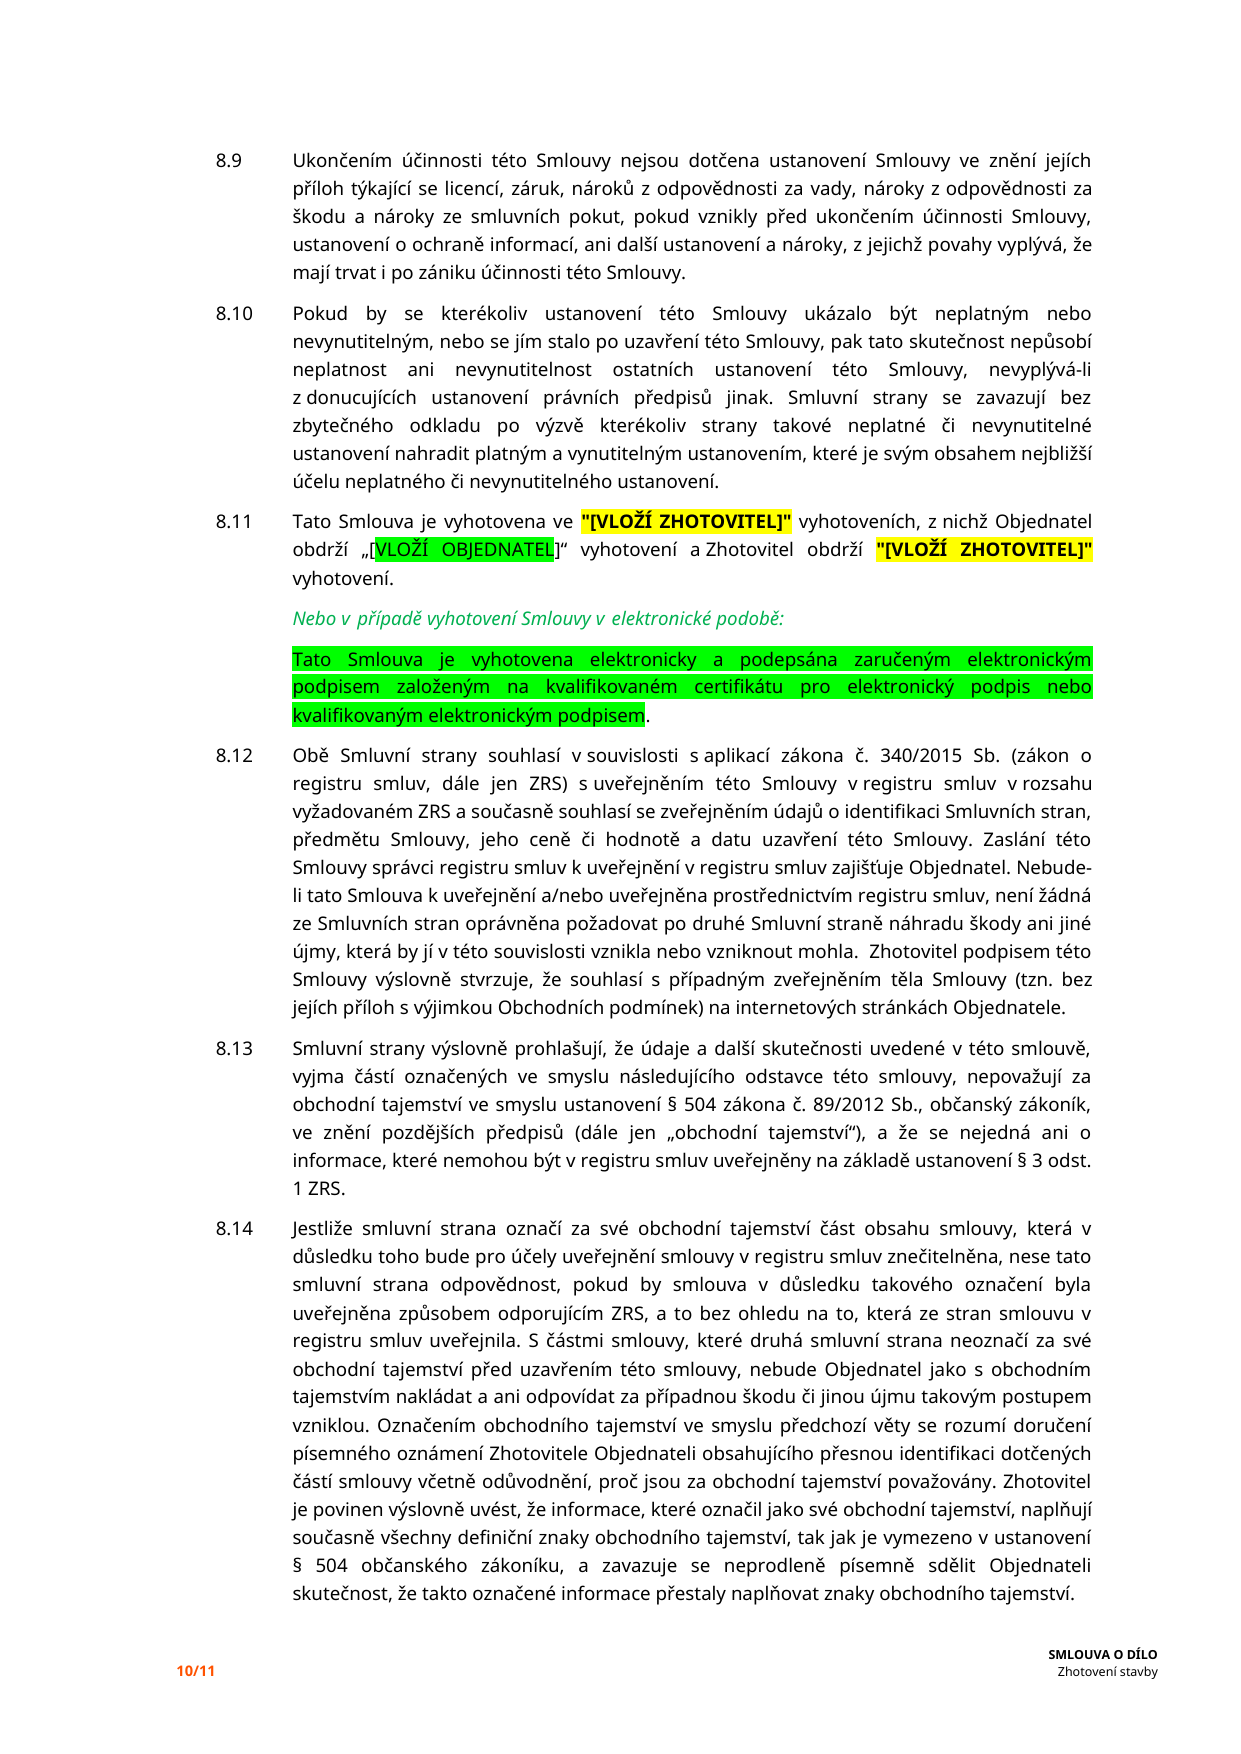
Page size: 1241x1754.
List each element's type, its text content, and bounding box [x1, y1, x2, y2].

list Nebo v případě vyhotovení Smlouvy v elektronické podobě: [292, 605, 1093, 631]
list Tato Smlouva je vyhotovena elektronicky a podepsána zaručeným elektronickým podpisem založeným na kvalifikovaném certifikátu pro elektronický podpis nebo kvalifikovaným elektronickým podpisem. [292, 699, 1093, 727]
text Jestliže smluvní strana označí za své obchodní tajemství část obsahu smlouvy, která v důsledku toho bude pro účely uveřejnění smlouvy v registru smluv znečitelněna, nese tato smluvní strana odpovědnost, pokud by smlouva v důsledku takového označení byla uveřejněna způsobem odporujícím ZRS, a to bez ohledu na to, která ze stran smlouvu v registru smluv uveřejnila. S částmi smlouvy, které druhá smluvní strana neoznačí za své obchodní tajemství před uzavřením této smlouvy, nebude Objednatel jako s obchodním tajemstvím nakládat a ani odpovídat za případnou škodu či jinou újmu takovým postupem vzniklou. Označením obchodního tajemství ve smyslu předchozí věty se rozumí doručení písemného oznámení Zhotovitele Objednateli obsahujícího přesnou identifikaci dotčených částí smlouvy včetně odůvodnění, proč jsou za obchodní tajemství považovány. Zhotovitel je povinen výslovně uvést, že informace, které označil jako své obchodní tajemství, naplňují současně všechny definiční znaky obchodního tajemství, tak jak je vymezeno v ustanovení § 504 občanského zákoníku, a zavazuje se neprodleně písemně sdělit Objednateli skutečnost, že takto označené informace přestaly naplňovat znaky obchodního tajemství. [216, 1216, 1093, 1606]
text Obě Smluvní strany souhlasí v souvislosti s aplikací zákona č. 340/2015 Sb. (zákon o registru smluv, dále jen ZRS) s uveřejněním této Smlouvy v registru smluv v rozsahu vyžadovaném ZRS a současně souhlasí se zveřejněním údajů o identifikaci Smluvních stran, předmětu Smlouvy, jeho ceně či hodnotě a datu uzavření této Smlouvy. Zaslání této Smlouvy správci registru smluv k uveřejnění v registru smluv zajišťuje Objednatel. Nebude-li tato Smlouva k uveřejnění a/nebo uveřejněna prostřednictvím registru smluv, není žádná ze Smluvních stran oprávněna požadovat po druhé Smluvní straně náhradu škody ani jiné újmy, která by jí v této souvislosti vznikla nebo vzniknout mohla. Zhotovitel podpisem této Smlouvy výslovně stvrzuje, že souhlasí s případným zveřejněním těla Smlouvy (tzn. bez jejích příloh s výjimkou Obchodních podmínek) na internetových stránkách Objednatele. [216, 742, 1093, 1020]
text Tato Smlouva je vyhotovena ve "[VLOŽÍ ZHOTOVITEL]" vyhotoveních, z nichž Objednatel obdrží „[VLOŽÍ OBJEDNATEL]“ vyhotovení a Zhotovitel obdrží "[VLOŽÍ ZHOTOVITEL]" vyhotovení. [216, 509, 1093, 590]
text Smluvní strany výslovně prohlašují, že údaje a další skutečnosti uvedené v této smlouvě, vyjma částí označených ve smyslu následujícího odstavce této smlouvy, nepovažují za obchodní tajemství ve smyslu ustanovení § 504 zákona č. 89/2012 Sb., občanský zákoník, ve znění pozdějších předpisů (dále jen „obchodní tajemství“), a že se nejedná ani o informace, které nemohou být v registru smluv uveřejněny na základě ustanovení § 3 odst. 1 ZRS. [216, 1035, 1093, 1201]
text Ukončením účinnosti této Smlouvy nejsou dotčena ustanovení Smlouvy ve znění jejích příloh týkající se licencí, záruk, nároků z odpovědnosti za vady, nároky z odpovědnosti za škodu a nároky ze smluvních pokut, pokud vznikly před ukončením účinnosti Smlouvy, ustanovení o ochraně informací, ani další ustanovení a nároky, z jejichž povahy vyplývá, že mají trvat i po zániku účinnosti této Smlouvy. [216, 147, 1093, 285]
text Pokud by se kterékoliv ustanovení této Smlouvy ukázalo být neplatným nebo nevynutitelným, nebo se jím stalo po uzavření této Smlouvy, pak tato skutečnost nepůsobí neplatnost ani nevynutitelnost ostatních ustanovení této Smlouvy, nevyplývá-li z donucujících ustanovení právních předpisů jinak. Smluvní strany se zavazují bez zbytečného odkladu po výzvě kterékoliv strany takové neplatné či nevynutitelné ustanovení nahradit platným a vynutitelným ustanovením, které je svým obsahem nejbližší účelu neplatného či nevynutitelného ustanovení. [216, 300, 1093, 494]
